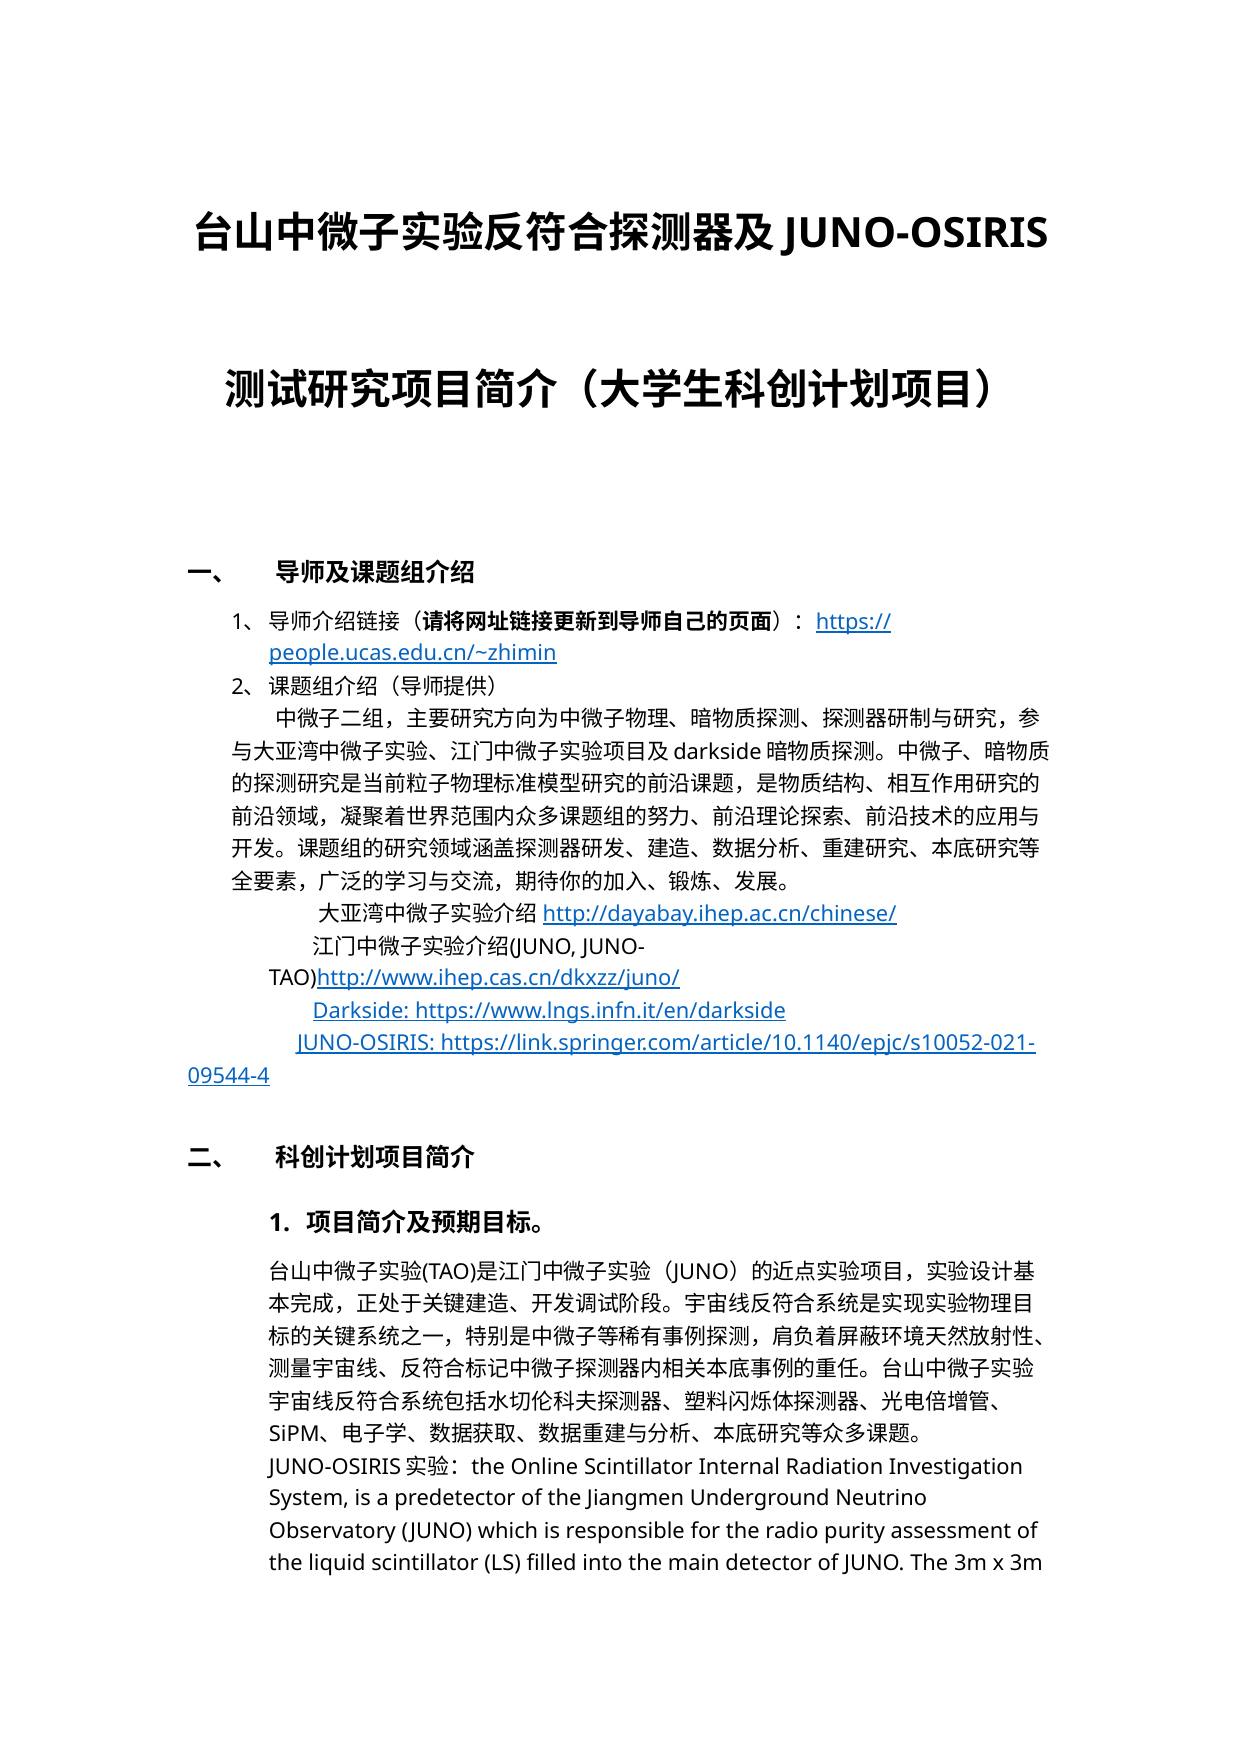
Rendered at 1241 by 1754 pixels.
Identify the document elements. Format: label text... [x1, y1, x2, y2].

list 项目简介及预期目标。 [269, 1188, 1053, 1253]
text 江门中微子实验介绍(JUNO, JUNO-TAO)http://www.ihep.cas.cn/dkxzz/juno/ [269, 928, 1053, 993]
text 中微子二组，主要研究方向为中微子物理、暗物质探测、探测器研制与研究，参与大亚湾中微子实验、江门中微子实验项目及darkside暗物质探测。中微子、暗物质的探测研究是当前粒子物理标准模型研究的前沿课题，是物质结构、相互作用研究的前沿领域，凝聚着世界范围内众多课题组的努力、前沿理论探索、前沿技术的应用与开发。课题组的研究领域涵盖探测器研发、建造、数据分析、重建研究、本底研究等全要素，广泛的学习与交流，期待你的加入、锻炼、发展。 [231, 701, 1053, 896]
list 台山中微子实验(TAO)是江门中微子实验（JUNO）的近点实验项目，实验设计基本完成，正处于关键建造、开发调试阶段。宇宙线反符合系统是实现实验物理目标的关键系统之一，特别是中微子等稀有事例探测，肩负着屏蔽环境天然放射性、测量宇宙线、反符合标记中微子探测器内相关本底事例的重任。台山中微子实验宇宙线反符合系统包括水切伦科夫探测器、塑料闪烁体探测器、光电倍增管、SiPM、电子学、数据获取、数据重建与分析、本底研究等众多课题。 [269, 1253, 1053, 1448]
list 课题组介绍（导师提供） [231, 668, 1053, 701]
subtitle 台山中微子实验反符合探测器及JUNO-OSIRIS测试研究项目简介（大学生科创计划项目） [187, 197, 1053, 419]
text JUNO-OSIRIS: https://link.springer.com/article/10.1140/epjc/s10052-021-09544-4 [187, 1026, 1053, 1091]
list 科创计划项目简介 [187, 1123, 1053, 1188]
text 大亚湾中微子实验介绍 http://dayabay.ihep.ac.cn/chinese/ [187, 896, 1053, 928]
list 导师介绍链接（请将网址链接更新到导师自己的页面）：https://people.ucas.edu.cn/~zhimin [231, 603, 1053, 668]
list 导师及课题组介绍 [187, 538, 1053, 603]
list Darkside: https://www.lngs.infn.it/en/darkside [269, 993, 1053, 1026]
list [269, 1448, 1053, 1578]
